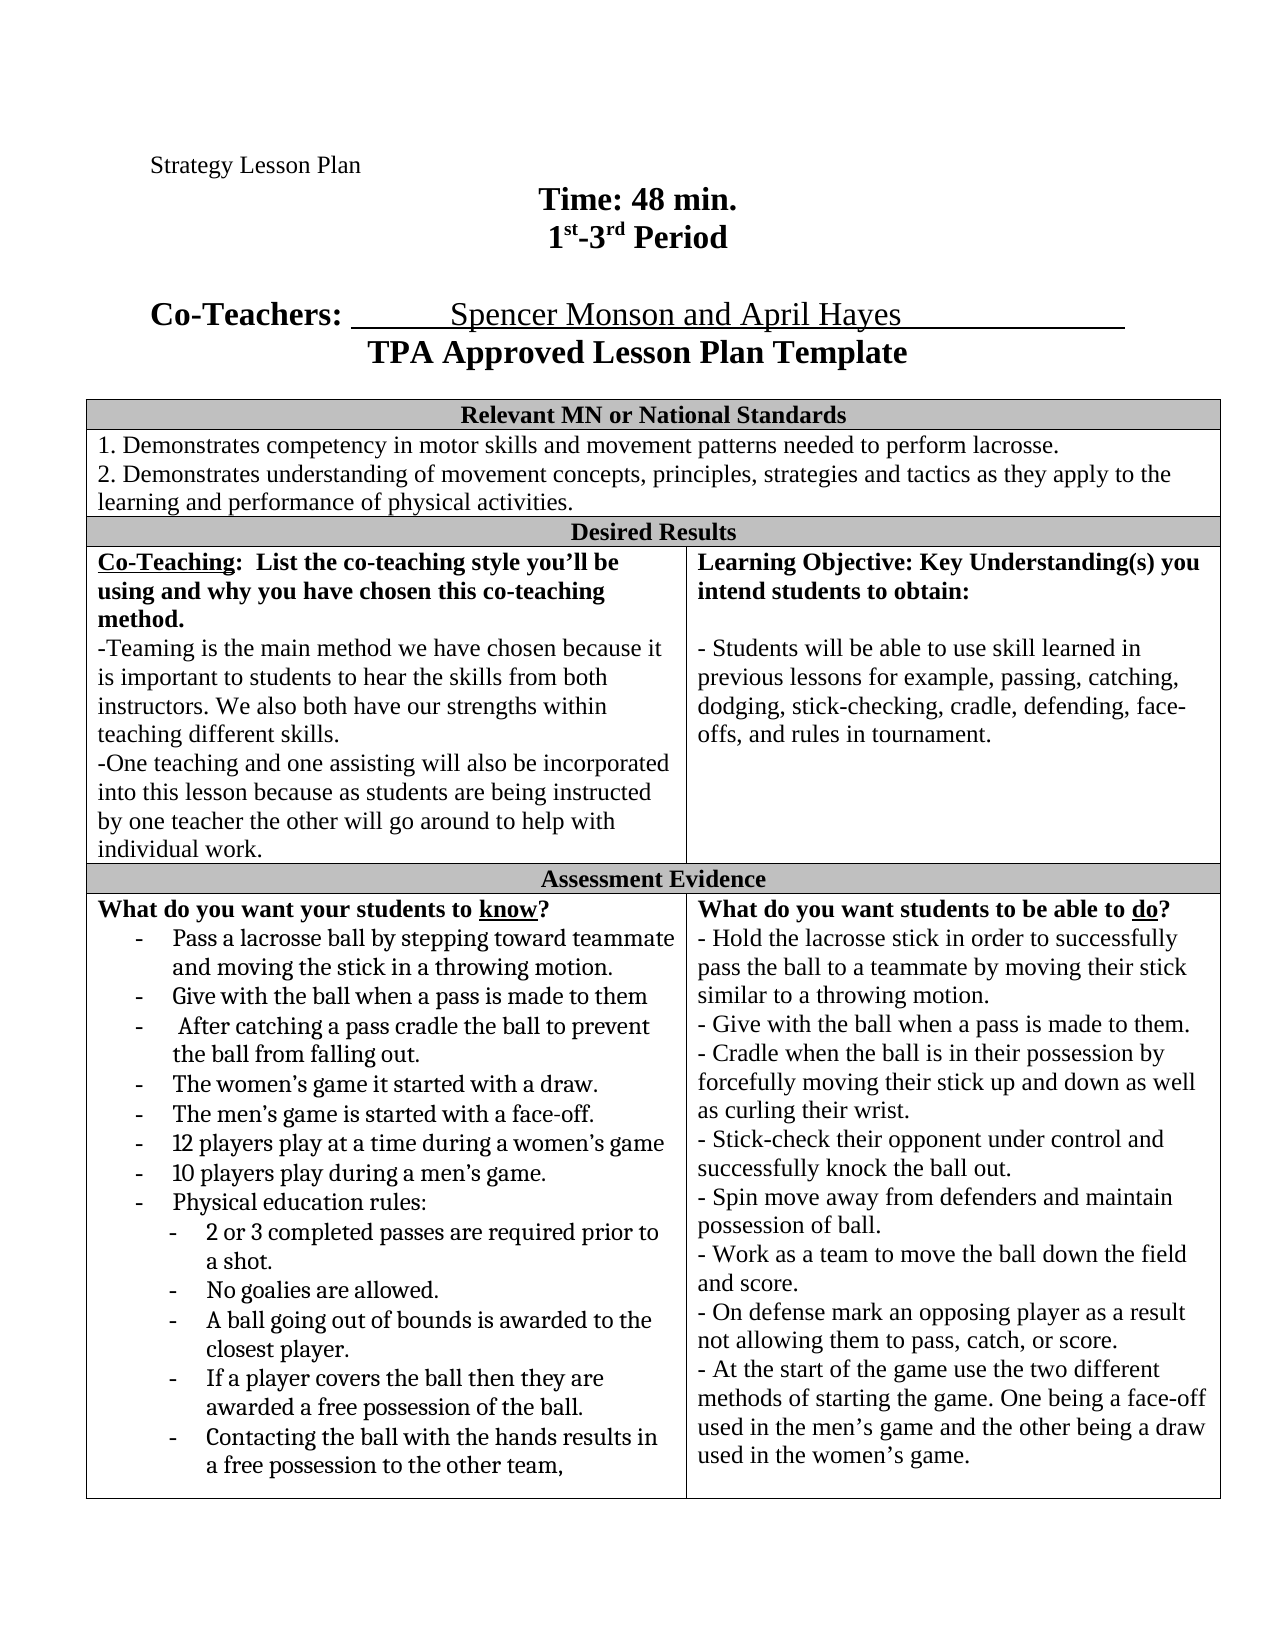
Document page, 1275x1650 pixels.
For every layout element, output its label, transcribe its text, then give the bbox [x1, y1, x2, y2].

text Time: 48 min. [150, 179, 1125, 217]
table_header Relevant MN or National Standards [87, 400, 1220, 429]
text Strategy Lesson Plan [150, 150, 1125, 179]
table_cell 1. Demonstrates competency in motor skills and movement patterns needed to perform lacrosse. 2. Demonstrates understanding of movement concepts, principles, strategies and tactics as they apply to the learning and performance of physical activities. [87, 430, 1220, 516]
table_cell Desired Results [87, 517, 1220, 546]
table_cell Learning Objective: Key Understanding(s) you intend students to obtain: - Students will be able to use skill learned in previous lessons for example, passing, catching, dodging, stick-checking, cradle, defending, face-offs, and rules in tournament. [687, 547, 1220, 863]
table_cell Assessment Evidence [87, 864, 1220, 893]
text 1st-3rd Period [150, 217, 1125, 255]
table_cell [687, 894, 1220, 1498]
table_cell Co-Teaching: List the co-teaching style you’ll be using and why you have chosen this co-teaching method. -Teaming is the main method we have chosen because it is important to students to hear the skills from both instructors. We also both have our strengths within teaching different skills. -One teaching and one assisting will also be incorporated into this lesson because as students are being instructed by one teacher the other will go around to help with individual work. [87, 547, 686, 863]
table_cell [87, 894, 686, 1498]
text TPA Approved Lesson Plan Template [150, 332, 1125, 370]
text Co-Teachers: Spencer Monson and April Hayes [150, 294, 1125, 332]
